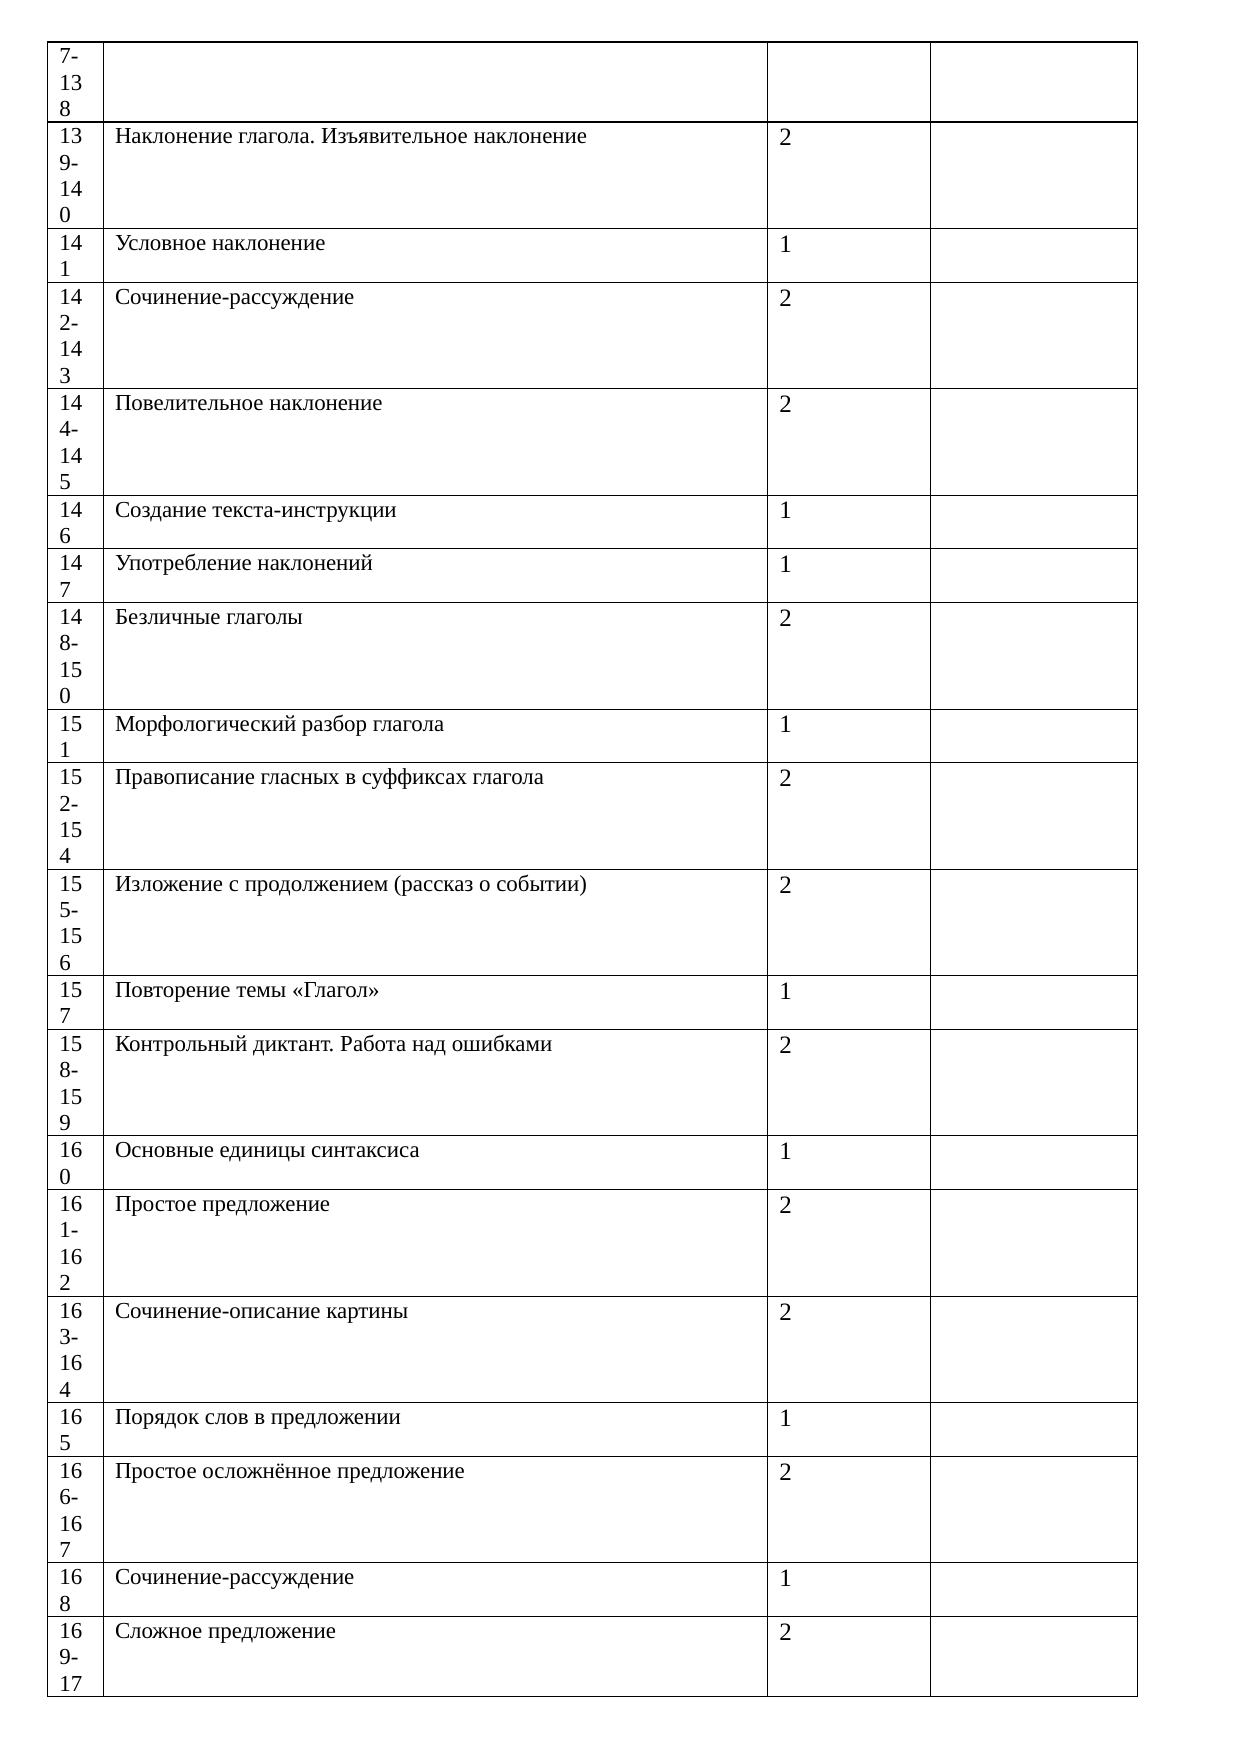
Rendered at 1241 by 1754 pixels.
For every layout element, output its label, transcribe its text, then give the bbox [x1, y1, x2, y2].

table_cell 2 [768, 43, 930, 121]
table_cell Контрольный диктант. Работа над ошибками [104, 1030, 767, 1135]
table_cell Безличные глаголы [104, 603, 767, 708]
table_cell 151 [48, 710, 103, 762]
table_cell 163-164 [48, 1297, 103, 1402]
table_cell Простое предложение [104, 1190, 767, 1296]
table_cell 146 [48, 496, 103, 548]
table_cell [931, 123, 1137, 228]
table_cell [931, 976, 1137, 1029]
table_cell [931, 1297, 1137, 1402]
table_cell 2 [768, 1297, 930, 1402]
table_cell 2 [768, 1190, 930, 1296]
table_cell [931, 1136, 1137, 1189]
table_cell 1 [768, 549, 930, 602]
table_cell Основные единицы синтаксиса [104, 1136, 767, 1189]
table_cell [931, 1030, 1137, 1135]
table_cell 2 [768, 603, 930, 708]
table_cell 142-143 [48, 283, 103, 388]
table_cell [931, 283, 1137, 388]
table_cell 155-156 [48, 870, 103, 975]
table_cell 144-145 [48, 389, 103, 494]
table_cell Порядок слов в предложении [104, 1403, 767, 1456]
table_cell Изложение с продолжением (рассказ о событии) [104, 870, 767, 975]
table_cell Правописание гласных в суффиксах глагола [104, 763, 767, 869]
table_cell Создание текста-инструкции [104, 496, 767, 548]
table_cell [931, 1403, 1137, 1456]
table_cell 2 [768, 763, 930, 869]
table_cell [931, 1563, 1137, 1616]
table_cell 2 [768, 283, 930, 388]
table_cell Сочинение-рассуждение [104, 1563, 767, 1616]
table_cell 1 [768, 496, 930, 548]
table_cell [931, 1617, 1137, 1696]
table_cell [931, 389, 1137, 494]
table_cell 2 [768, 389, 930, 494]
table_cell 166-167 [48, 1457, 103, 1562]
table_cell [931, 496, 1137, 548]
table_cell Повторение темы «Глагол» [104, 976, 767, 1029]
table_cell Сочинение-рассуждение [104, 283, 767, 388]
table_cell 165 [48, 1403, 103, 1456]
table_cell Сложное предложение [104, 1617, 767, 1696]
table_cell Простое осложнённое предложение [104, 1457, 767, 1562]
table_cell 147 [48, 549, 103, 602]
table_cell 169-170 [48, 1617, 103, 1696]
table_cell [931, 549, 1137, 602]
table_cell [931, 43, 1137, 121]
table_cell 141 [48, 229, 103, 282]
table_cell 158-159 [48, 1030, 103, 1135]
table_cell 161-162 [48, 1190, 103, 1296]
table_cell 2 [768, 870, 930, 975]
table_cell 160 [48, 1136, 103, 1189]
table_cell [931, 763, 1137, 869]
table_cell 168 [48, 1563, 103, 1616]
table_cell 2 [768, 1030, 930, 1135]
table_cell 1 [768, 710, 930, 762]
table_cell Употребление наклонений [104, 549, 767, 602]
table_cell Условное наклонение [104, 229, 767, 282]
table_cell 139-140 [48, 123, 103, 228]
table_cell [931, 1190, 1137, 1296]
table_cell [931, 870, 1137, 975]
table_cell 137-138 [48, 43, 103, 121]
table_cell 1 [768, 1136, 930, 1189]
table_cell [104, 43, 767, 121]
table_cell 148-150 [48, 603, 103, 708]
table_cell 1 [768, 1403, 930, 1456]
table_cell Повелительное наклонение [104, 389, 767, 494]
table_cell [931, 1457, 1137, 1562]
table_cell 1 [768, 976, 930, 1029]
table_cell [931, 710, 1137, 762]
table_cell 2 [768, 1457, 930, 1562]
table_cell 1 [768, 1563, 930, 1616]
table_cell Наклонение глагола. Изъявительное наклонение [104, 123, 767, 228]
table_cell 1 [768, 229, 930, 282]
table_cell Сочинение-описание картины [104, 1297, 767, 1402]
table_cell [931, 229, 1137, 282]
table_cell 152-154 [48, 763, 103, 869]
table_cell 2 [768, 1617, 930, 1696]
table_cell [931, 603, 1137, 708]
table_cell Морфологический разбор глагола [104, 710, 767, 762]
table_cell 2 [768, 123, 930, 228]
table_cell 157 [48, 976, 103, 1029]
